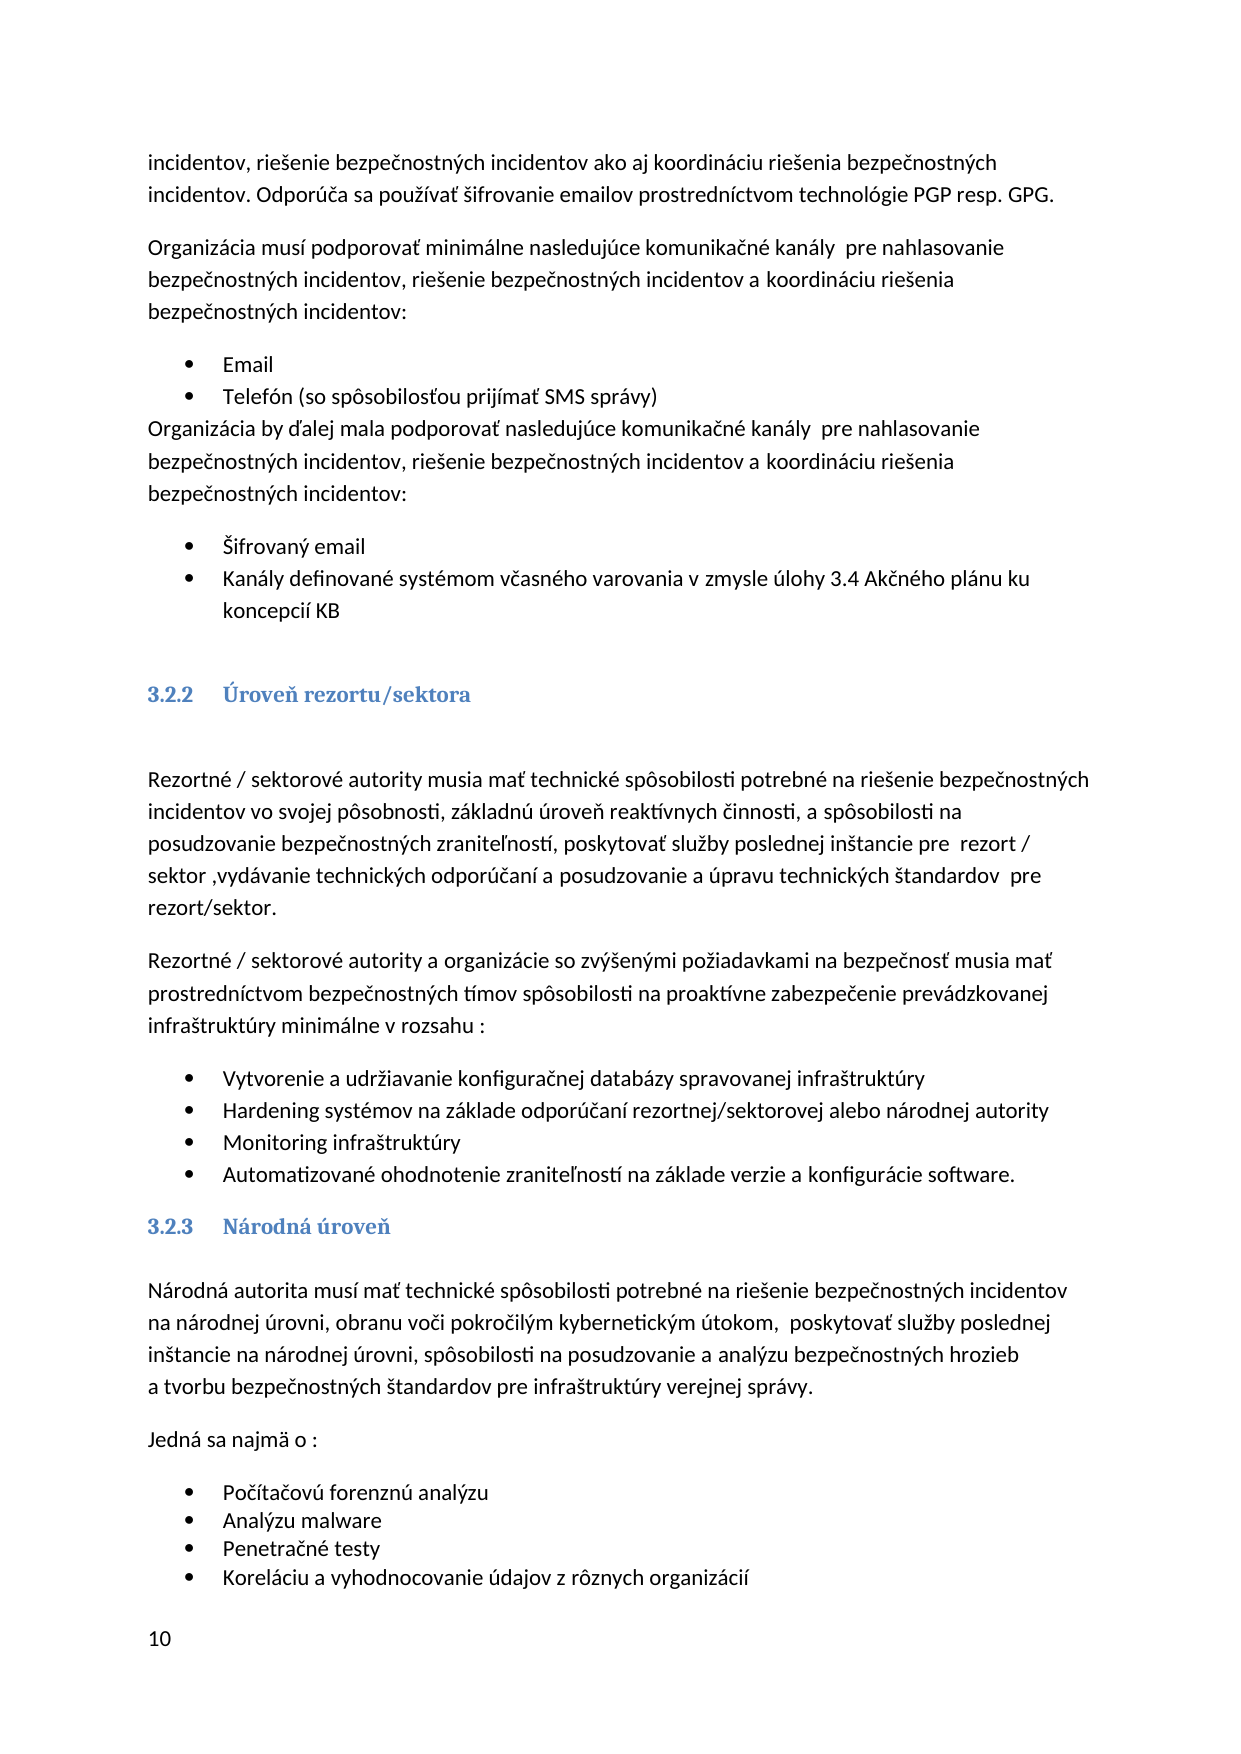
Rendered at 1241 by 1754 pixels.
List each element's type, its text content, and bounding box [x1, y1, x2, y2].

text Jedná sa najmä o : [148, 1426, 1093, 1453]
list Automatizované ohodnotenie zraniteľností na základe verzie a konfigurácie software. [185, 1161, 1093, 1188]
subtitle Úroveň rezortu/sektora [148, 682, 1093, 708]
text Rezortné / sektorové autority a organizácie so zvýšenými požiadavkami na bezpečnosť musia mať prostredníctvom bezpečnostných tímov spôsobilosti na proaktívne zabezpečenie prevádzkovanej infraštruktúry minimálne v rozsahu : [148, 947, 1093, 1039]
list Monitoring infraštruktúry [185, 1128, 1093, 1156]
text Organizácia musí podporovať minimálne nasledujúce komunikačné kanály pre nahlasovanie bezpečnostných incidentov, riešenie bezpečnostných incidentov a koordináciu riešenia bezpečnostných incidentov: [148, 233, 1093, 325]
list Vytvorenie a udržiavanie konfiguračnej databázy spravovanej infraštruktúry [185, 1064, 1093, 1092]
list Počítačovú forenznú analýzu [185, 1478, 1093, 1507]
subtitle Národná úroveň [148, 1213, 1093, 1240]
list Koreláciu a vyhodnocovanie údajov z rôznych organizácií [185, 1563, 1093, 1591]
list Kanály definované systémom včasného varovania v zmysle úlohy 3.4 Akčného plánu ku koncepcií KB [185, 564, 1093, 624]
text Národná autorita musí mať technické spôsobilosti potrebné na riešenie bezpečnostných incidentov na národnej úrovni, obranu voči pokročilým kybernetickým útokom, poskytovať služby poslednej inštancie na národnej úrovni, spôsobilosti na posudzovanie a analýzu bezpečnostných hrozieb a tvorbu bezpečnostných štandardov pre infraštruktúry verejnej správy. [148, 1276, 1093, 1401]
text Rezortné / sektorové autority musia mať technické spôsobilosti potrebné na riešenie bezpečnostných incidentov vo svojej pôsobnosti, základnú úroveň reaktívnych činnosti, a spôsobilosti na posudzovanie bezpečnostných zraniteľností, poskytovať služby poslednej inštancie pre rezort / sektor ,vydávanie technických odporúčaní a posudzovanie a úpravu technických štandardov pre rezort/sektor. [148, 765, 1093, 922]
list Penetračné testy [185, 1534, 1093, 1563]
list Analýzu malware [185, 1507, 1093, 1534]
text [148, 148, 1093, 208]
list Telefón (so spôsobilosťou prijímať SMS správy) [185, 382, 1093, 410]
list Šifrovaný email [185, 532, 1093, 560]
list Hardening systémov na základe odporúčaní rezortnej/sektorovej alebo národnej autority [185, 1096, 1093, 1124]
text Organizácia by ďalej mala podporovať nasledujúce komunikačné kanály pre nahlasovanie bezpečnostných incidentov, riešenie bezpečnostných incidentov a koordináciu riešenia bezpečnostných incidentov: [148, 414, 1093, 507]
list Email [185, 350, 1093, 378]
